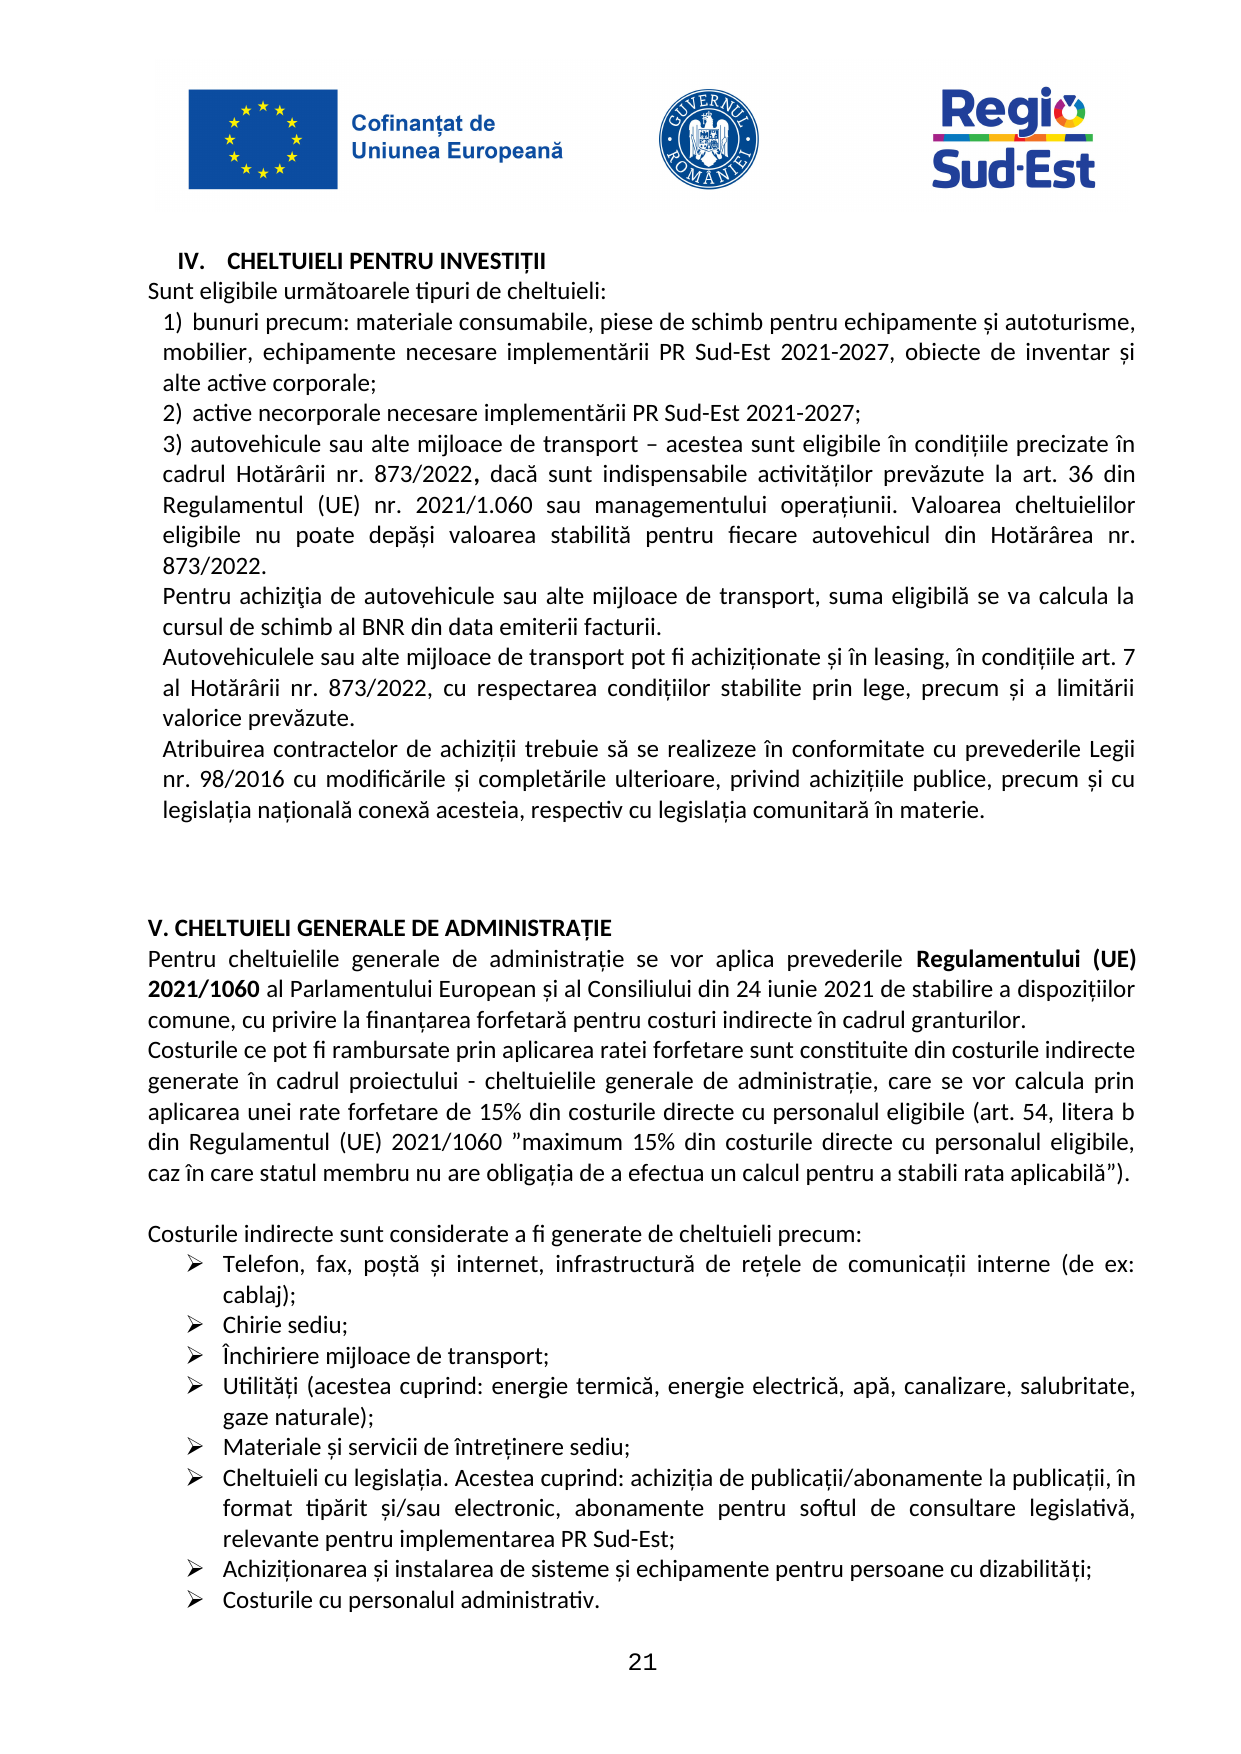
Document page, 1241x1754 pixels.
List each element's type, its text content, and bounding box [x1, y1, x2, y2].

text 3) autovehicule sau alte mijloace de transport – acestea sunt eligibile în condițiile precizate în cadrul Hotărârii nr. 873/2022, dacă sunt indispensabile activităților prevăzute la art. 36 din Regulamentul (UE) nr. 2021/1.060 sau managementului operațiunii. Valoarea cheltuielilor eligibile nu poate depăși valoarea stabilită pentru fiecare autovehicul din Hotărârea nr. 873/2022. [162, 428, 1137, 581]
picture [155, 59, 1130, 212]
text Costurile ce pot fi rambursate prin aplicarea ratei forfetare sunt constituite din costurile indirecte generate în cadrul proiectului - cheltuielile generale de administrație, care se vor calcula prin aplicarea unei rate forfetare de 15% din costurile directe cu personalul eligibile (art. 54, litera b din Regulamentul (UE) 2021/1060 ”maximum 15% din costurile directe cu personalul eligibile, caz în care statul membru nu are obligația de a efectua un calcul pentru a stabili rata aplicabilă”). [148, 1034, 1137, 1187]
list Cheltuieli cu legislația. Acestea cuprind: achiziția de publicații/abonamente la publicații, în format tipărit și/sau electronic, abonamente pentru softul de consultare legislativă, relevante pentru implementarea PR Sud-Est; [185, 1462, 1137, 1553]
list Costurile cu personalul administrativ. [185, 1584, 1137, 1614]
list bunuri precum: materiale consumabile, piese de schimb pentru echipamente și autoturisme, mobilier, echipamente necesare implementării PR Sud-Est 2021-2027, obiecte de inventar și alte active corporale; [162, 306, 1137, 397]
text Autovehiculele sau alte mijloace de transport pot fi achiziționate și în leasing, în condițiile art. 7 al Hotărârii nr. 873/2022, cu respectarea condițiilor stabilite prin lege, precum și a limitării valorice prevăzute. [162, 642, 1137, 733]
list Utilități (acestea cuprind: energie termică, energie electrică, apă, canalizare, salubritate, gaze naturale); [185, 1370, 1137, 1431]
text V. CHELTUIELI GENERALE DE ADMINISTRAȚIE [148, 912, 1137, 943]
list active necorporale necesare implementării PR Sud-Est 2021-2027; [162, 397, 1137, 428]
list Telefon, fax, poștă și internet, infrastructură de rețele de comunicații interne (de ex: cablaj); [185, 1248, 1137, 1309]
text Sunt eligibile următoarele tipuri de cheltuieli: [148, 275, 1137, 306]
list Materiale și servicii de întreținere sediu; [185, 1431, 1137, 1462]
text Pentru cheltuielile generale de administrație se vor aplica prevederile Regulamentului (UE) 2021/1060 al Parlamentului European și al Consiliului din 24 iunie 2021 de stabilire a dispozițiilor comune, cu privire la finanțarea forfetară pentru costuri indirecte în cadrul granturilor. [148, 943, 1137, 1034]
list Achiziționarea și instalarea de sisteme și echipamente pentru persoane cu dizabilităţi; [185, 1553, 1137, 1584]
text Costurile indirecte sunt considerate a fi generate de cheltuieli precum: [148, 1218, 1137, 1248]
list Închiriere mijloace de transport; [185, 1340, 1137, 1370]
list Chirie sediu; [185, 1309, 1137, 1340]
list CHELTUIELI PENTRU INVESTIȚII [177, 245, 1137, 275]
text Atribuirea contractelor de achiziții trebuie să se realizeze în conformitate cu prevederile Legii nr. 98/2016 cu modificările și completările ulterioare, privind achizițiile publice, precum și cu legislația națională conexă acesteia, respectiv cu legislația comunitară în materie. [162, 733, 1137, 825]
text Pentru achiziţia de autovehicule sau alte mijloace de transport, suma eligibilă se va calcula la cursul de schimb al BNR din data emiterii facturii. [162, 581, 1137, 642]
